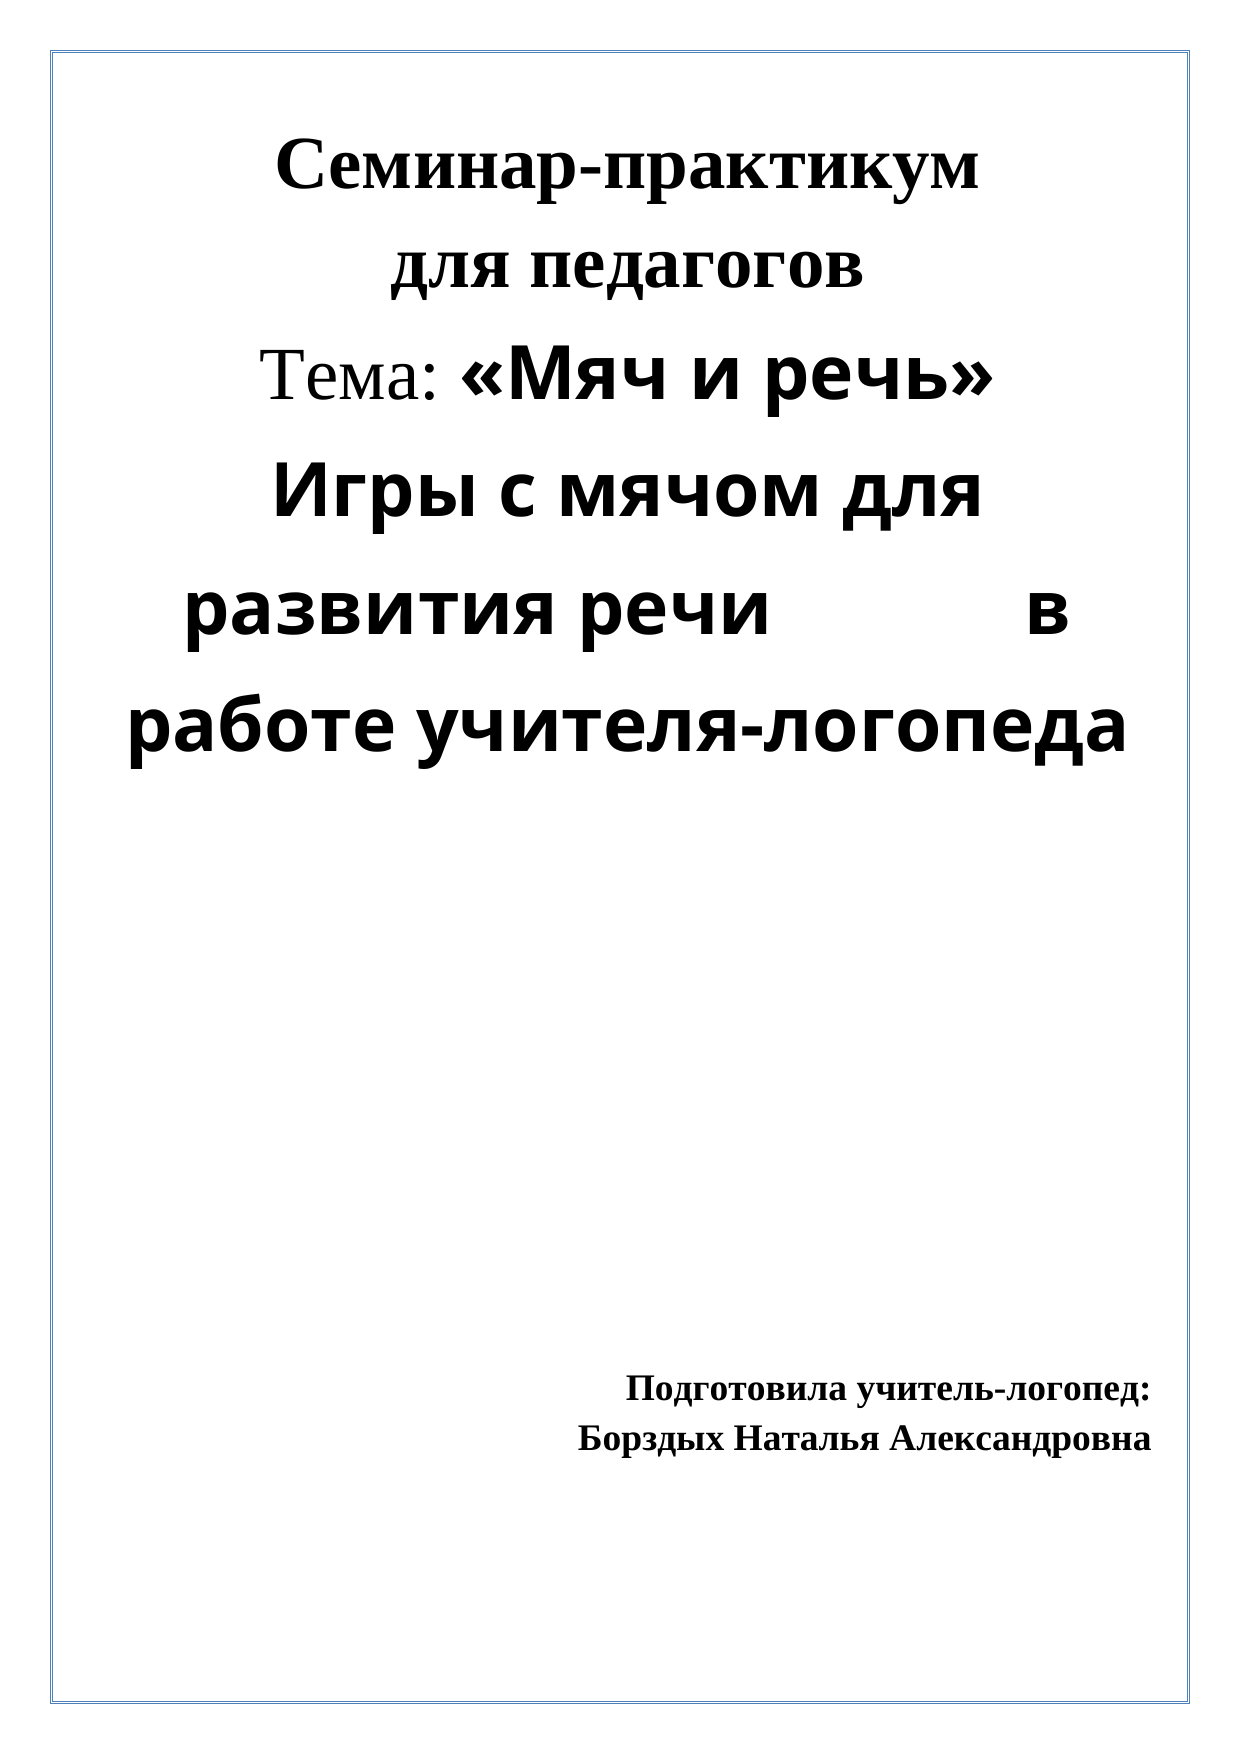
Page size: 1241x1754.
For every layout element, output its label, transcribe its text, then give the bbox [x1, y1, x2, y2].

text Семинар-практикум для педагогов Тема: «Мяч и речь» Игры с мячом для развития речи в работе учителя-логопеда [103, 118, 1152, 773]
text Подготовила учитель-логопед: Борздых Наталья Александровна [103, 1366, 1152, 1458]
